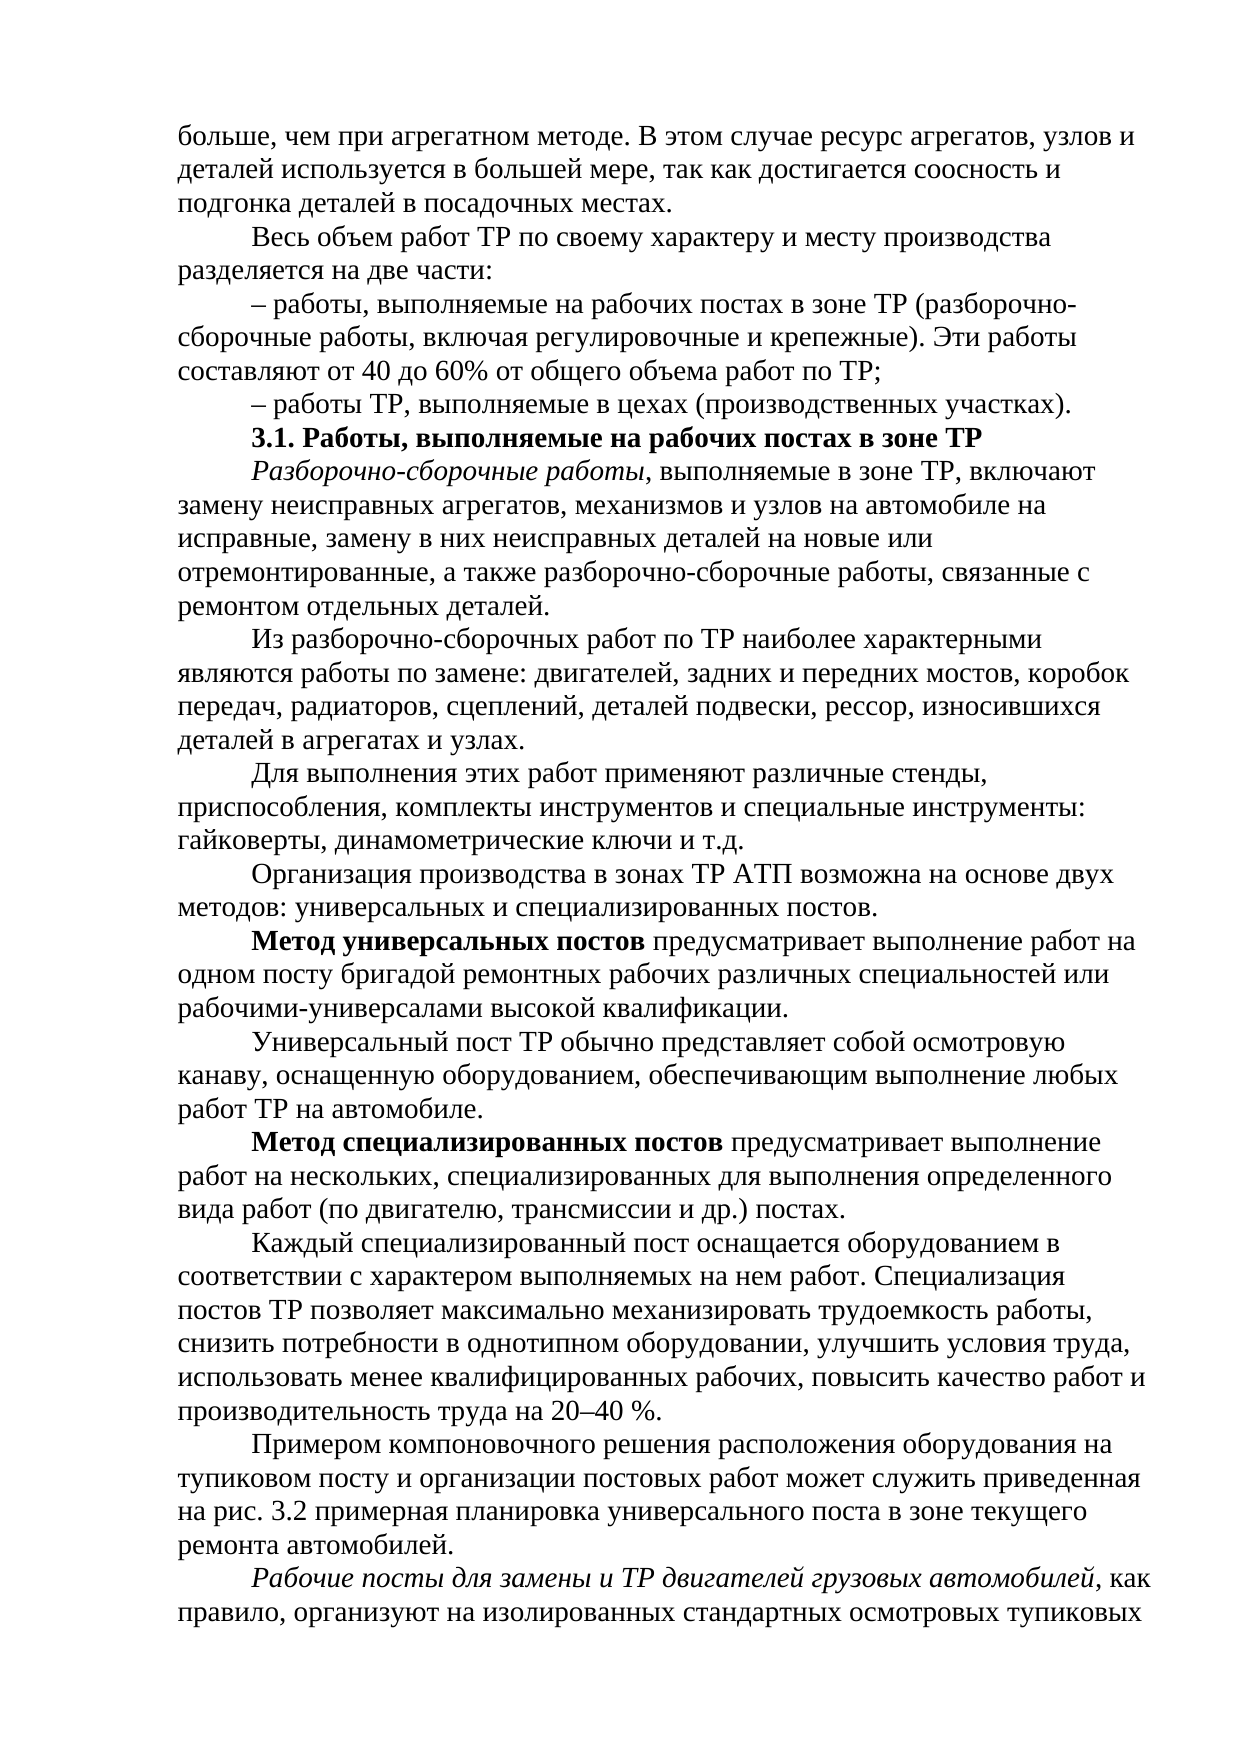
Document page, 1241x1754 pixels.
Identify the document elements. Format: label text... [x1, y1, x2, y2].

text Метод специализированных постов предусматривает выполнение работ на нескольких, специализированных для выполнения определенного вида работ (по двигателю, трансмиссии и др.) постах. [177, 1124, 1152, 1225]
text Метод универсальных постов предусматривает выполнение работ на одном посту бригадой ремонтных рабочих различных специальностей или рабочими-универсалами высокой квалификации. [177, 923, 1152, 1024]
text – работы, выполняемые на рабочих постах в зоне ТР (разборочно-сборочные работы, включая регулировочные и крепежные). Эти работы составляют от 40 до 60% от общего объема работ по ТР; [177, 286, 1152, 386]
text Весь объем работ ТР по своему характеру и месту производства разделяется на две части: [177, 219, 1152, 286]
text Для выполнения этих работ применяют различные стенды, приспособления, комплекты инструментов и специальные инструменты: гайковерты, динамометрические ключи и т.д. [177, 755, 1152, 856]
text Организация производства в зонах ТР АТП возможна на основе двух методов: универсальных и специализированных постов. [177, 856, 1152, 923]
text 3.1. Работы, выполняемые на рабочих постах в зоне ТР [177, 420, 1152, 453]
text Из разборочно-сборочных работ по ТР наиболее характерными являются работы по замене: двигателей, задних и передних мостов, коробок передач, радиаторов, сцеплений, деталей подвески, рессор, износившихся деталей в агрегатах и узлах. [177, 621, 1152, 755]
text Разборочно-сборочные работы, выполняемые в зоне ТР, включают замену неисправных агрегатов, механизмов и узлов на автомобиле на исправные, замену в них неисправных деталей на новые или отремонтированные, а также разборочно-сборочные работы, связанные с ремонтом отдельных деталей. [177, 453, 1152, 621]
text Каждый специализированный пост оснащается оборудованием в соответствии с характером выполняемых на нем работ. Специализация постов ТР позволяет максимально механизировать трудоемкость работы, снизить потребности в однотипном оборудовании, улучшить условия труда, использовать менее квалифицированных рабочих, повысить качество работ и производительность труда на 20–40 %. [177, 1225, 1152, 1426]
text – работы ТР, выполняемые в цехах (производственных участках). [177, 386, 1152, 420]
text Универсальный пост ТР обычно представляет собой осмотровую канаву, оснащенную оборудованием, обеспечивающим выполнение любых работ ТР на автомобиле. [177, 1024, 1152, 1124]
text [177, 1560, 1152, 1627]
text Примером компоновочного решения расположения оборудования на тупиковом посту и организации постовых работ может служить приведенная на рис. 3.2 примерная планировка универсального поста в зоне текущего ремонта автомобилей. [177, 1426, 1152, 1560]
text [177, 118, 1152, 219]
